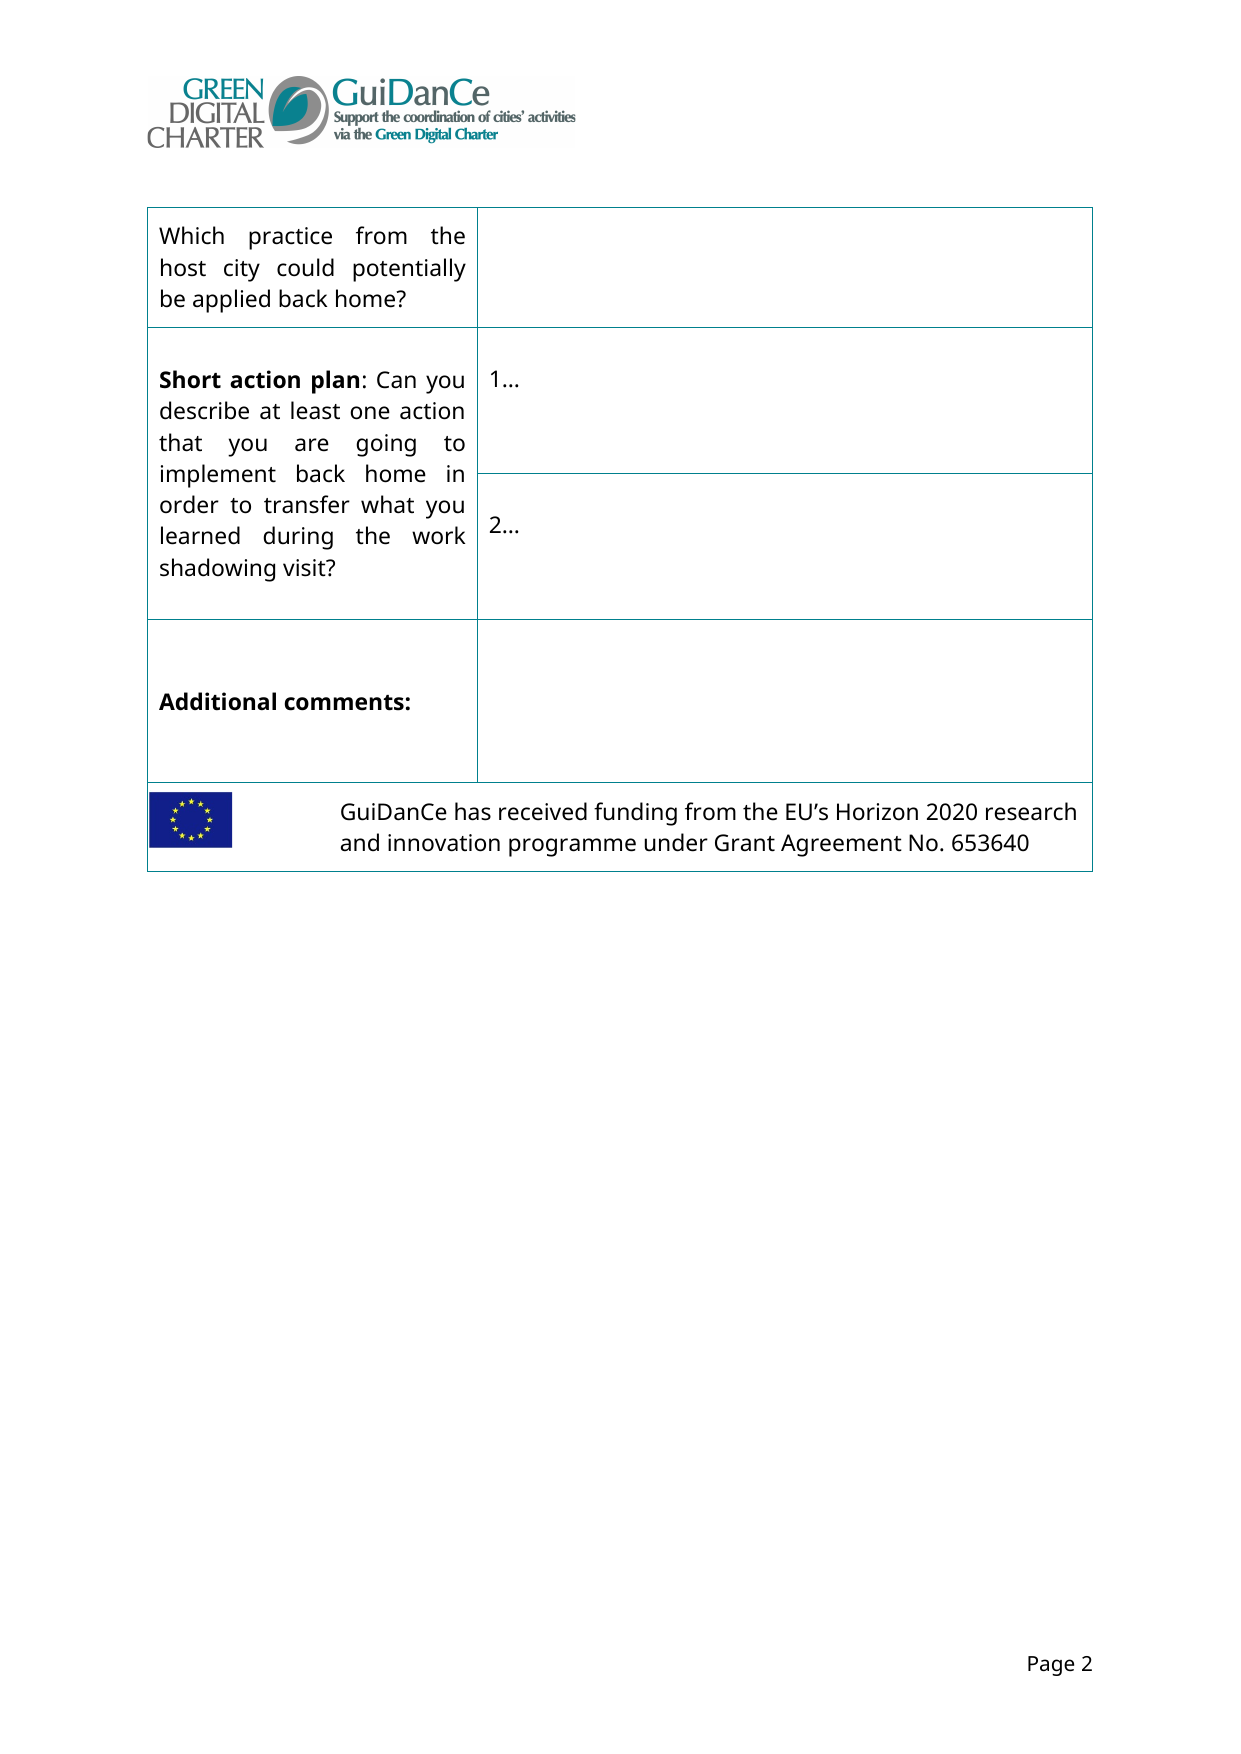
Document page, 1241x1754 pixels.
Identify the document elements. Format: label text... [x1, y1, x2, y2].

table_cell Short action plan: Can you describe at least one action that you are going to implement back home in order to transfer what you learned during the work shadowing visit? [148, 328, 477, 619]
table_cell [478, 208, 1092, 327]
table_cell Additional comments: [148, 620, 477, 782]
table_cell 2… [478, 474, 1092, 619]
table_cell [478, 620, 1092, 782]
table_cell Which practice from the host city could potentially be applied back home? [148, 208, 477, 327]
picture [147, 790, 232, 847]
table_cell GuiDanCe has received funding from the EU’s Horizon 2020 research and innovation programme under Grant Agreement No. 653640 [148, 783, 1092, 871]
table_cell 1… [478, 328, 1092, 473]
picture [147, 76, 576, 148]
